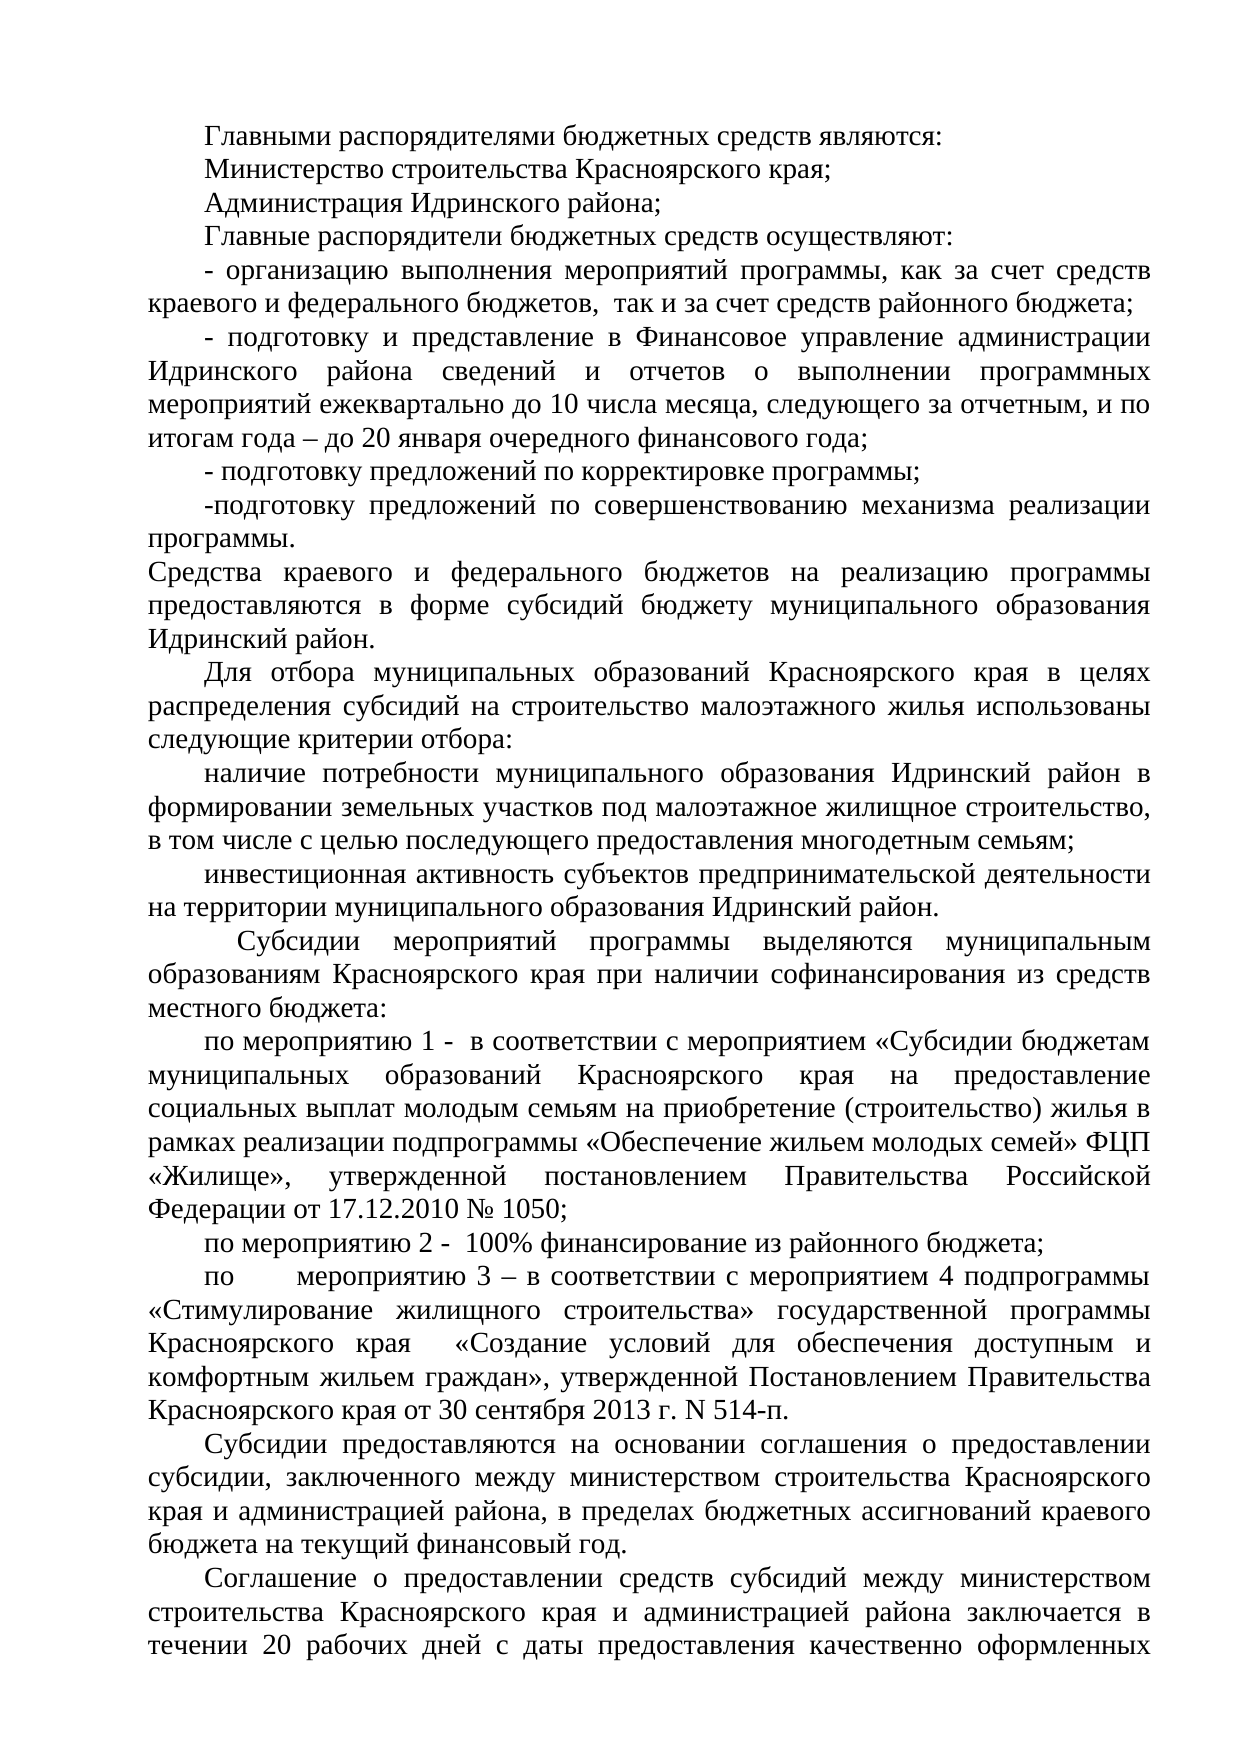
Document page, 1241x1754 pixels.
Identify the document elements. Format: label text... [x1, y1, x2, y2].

text Главные распорядители бюджетных средств осуществляют: [148, 218, 1152, 252]
text Субсидии мероприятий программы выделяются муниципальным образованиям Красноярского края при наличии софинансирования из средств местного бюджета: [148, 923, 1152, 1023]
text Администрация Идринского района; [148, 185, 1152, 218]
text по мероприятию 3 – в соответствии с мероприятием 4 подпрограммы «Стимулирование жилищного строительства» государственной программы Красноярского края «Создание условий для обеспечения доступным и комфортным жильем граждан», утвержденной Постановлением Правительства Красноярского края от 30 сентября 2013 г. N 514-п. [148, 1258, 1152, 1426]
text Министерство строительства Красноярского края; [148, 151, 1152, 185]
text - подготовку предложений по корректировке программы; [148, 453, 1152, 487]
text Главными распорядителями бюджетных средств являются: [148, 118, 1152, 151]
text Средства краевого и федерального бюджетов на реализацию программы предоставляются в форме субсидий бюджету муниципального образования Идринский район. [148, 554, 1152, 654]
text - организацию выполнения мероприятий программы, как за счет средств краевого и федерального бюджетов, так и за счет средств районного бюджета; [148, 252, 1152, 319]
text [148, 1560, 1152, 1661]
text - подготовку и представление в Финансовое управление администрации Идринского района сведений и отчетов о выполнении программных мероприятий ежеквартально до 10 числа месяца, следующего за отчетным, и по итогам года – до 20 января очередного финансового года; [148, 319, 1152, 453]
text Субсидии предоставляются на основании соглашения о предоставлении субсидии, заключенного между министерством строительства Красноярского края и администрацией района, в пределах бюджетных ассигнований краевого бюджета на текущий финансовый год. [148, 1426, 1152, 1560]
text -подготовку предложений по совершенствованию механизма реализации программы. [148, 487, 1152, 554]
text Для отбора муниципальных образований Красноярского края в целях распределения субсидий на строительство малоэтажного жилья использованы следующие критерии отбора: [148, 654, 1152, 755]
text инвестиционная активность субъектов предпринимательской деятельности на территории муниципального образования Идринский район. [148, 856, 1152, 923]
text по мероприятию 2 - 100% финансирование из районного бюджета; [148, 1225, 1152, 1258]
text наличие потребности муниципального образования Идринский район в формировании земельных участков под малоэтажное жилищное строительство, в том числе с целью последующего предоставления многодетным семьям; [148, 755, 1152, 856]
text по мероприятию 1 - в соответствии с мероприятием «Субсидии бюджетам муниципальных образований Красноярского края на предоставление социальных выплат молодым семьям на приобретение (строительство) жилья в рамках реализации подпрограммы «Обеспечение жильем молодых семей» ФЦП «Жилище», утвержденной постановлением Правительства Российской Федерации от 17.12.2010 № 1050; [148, 1023, 1152, 1225]
